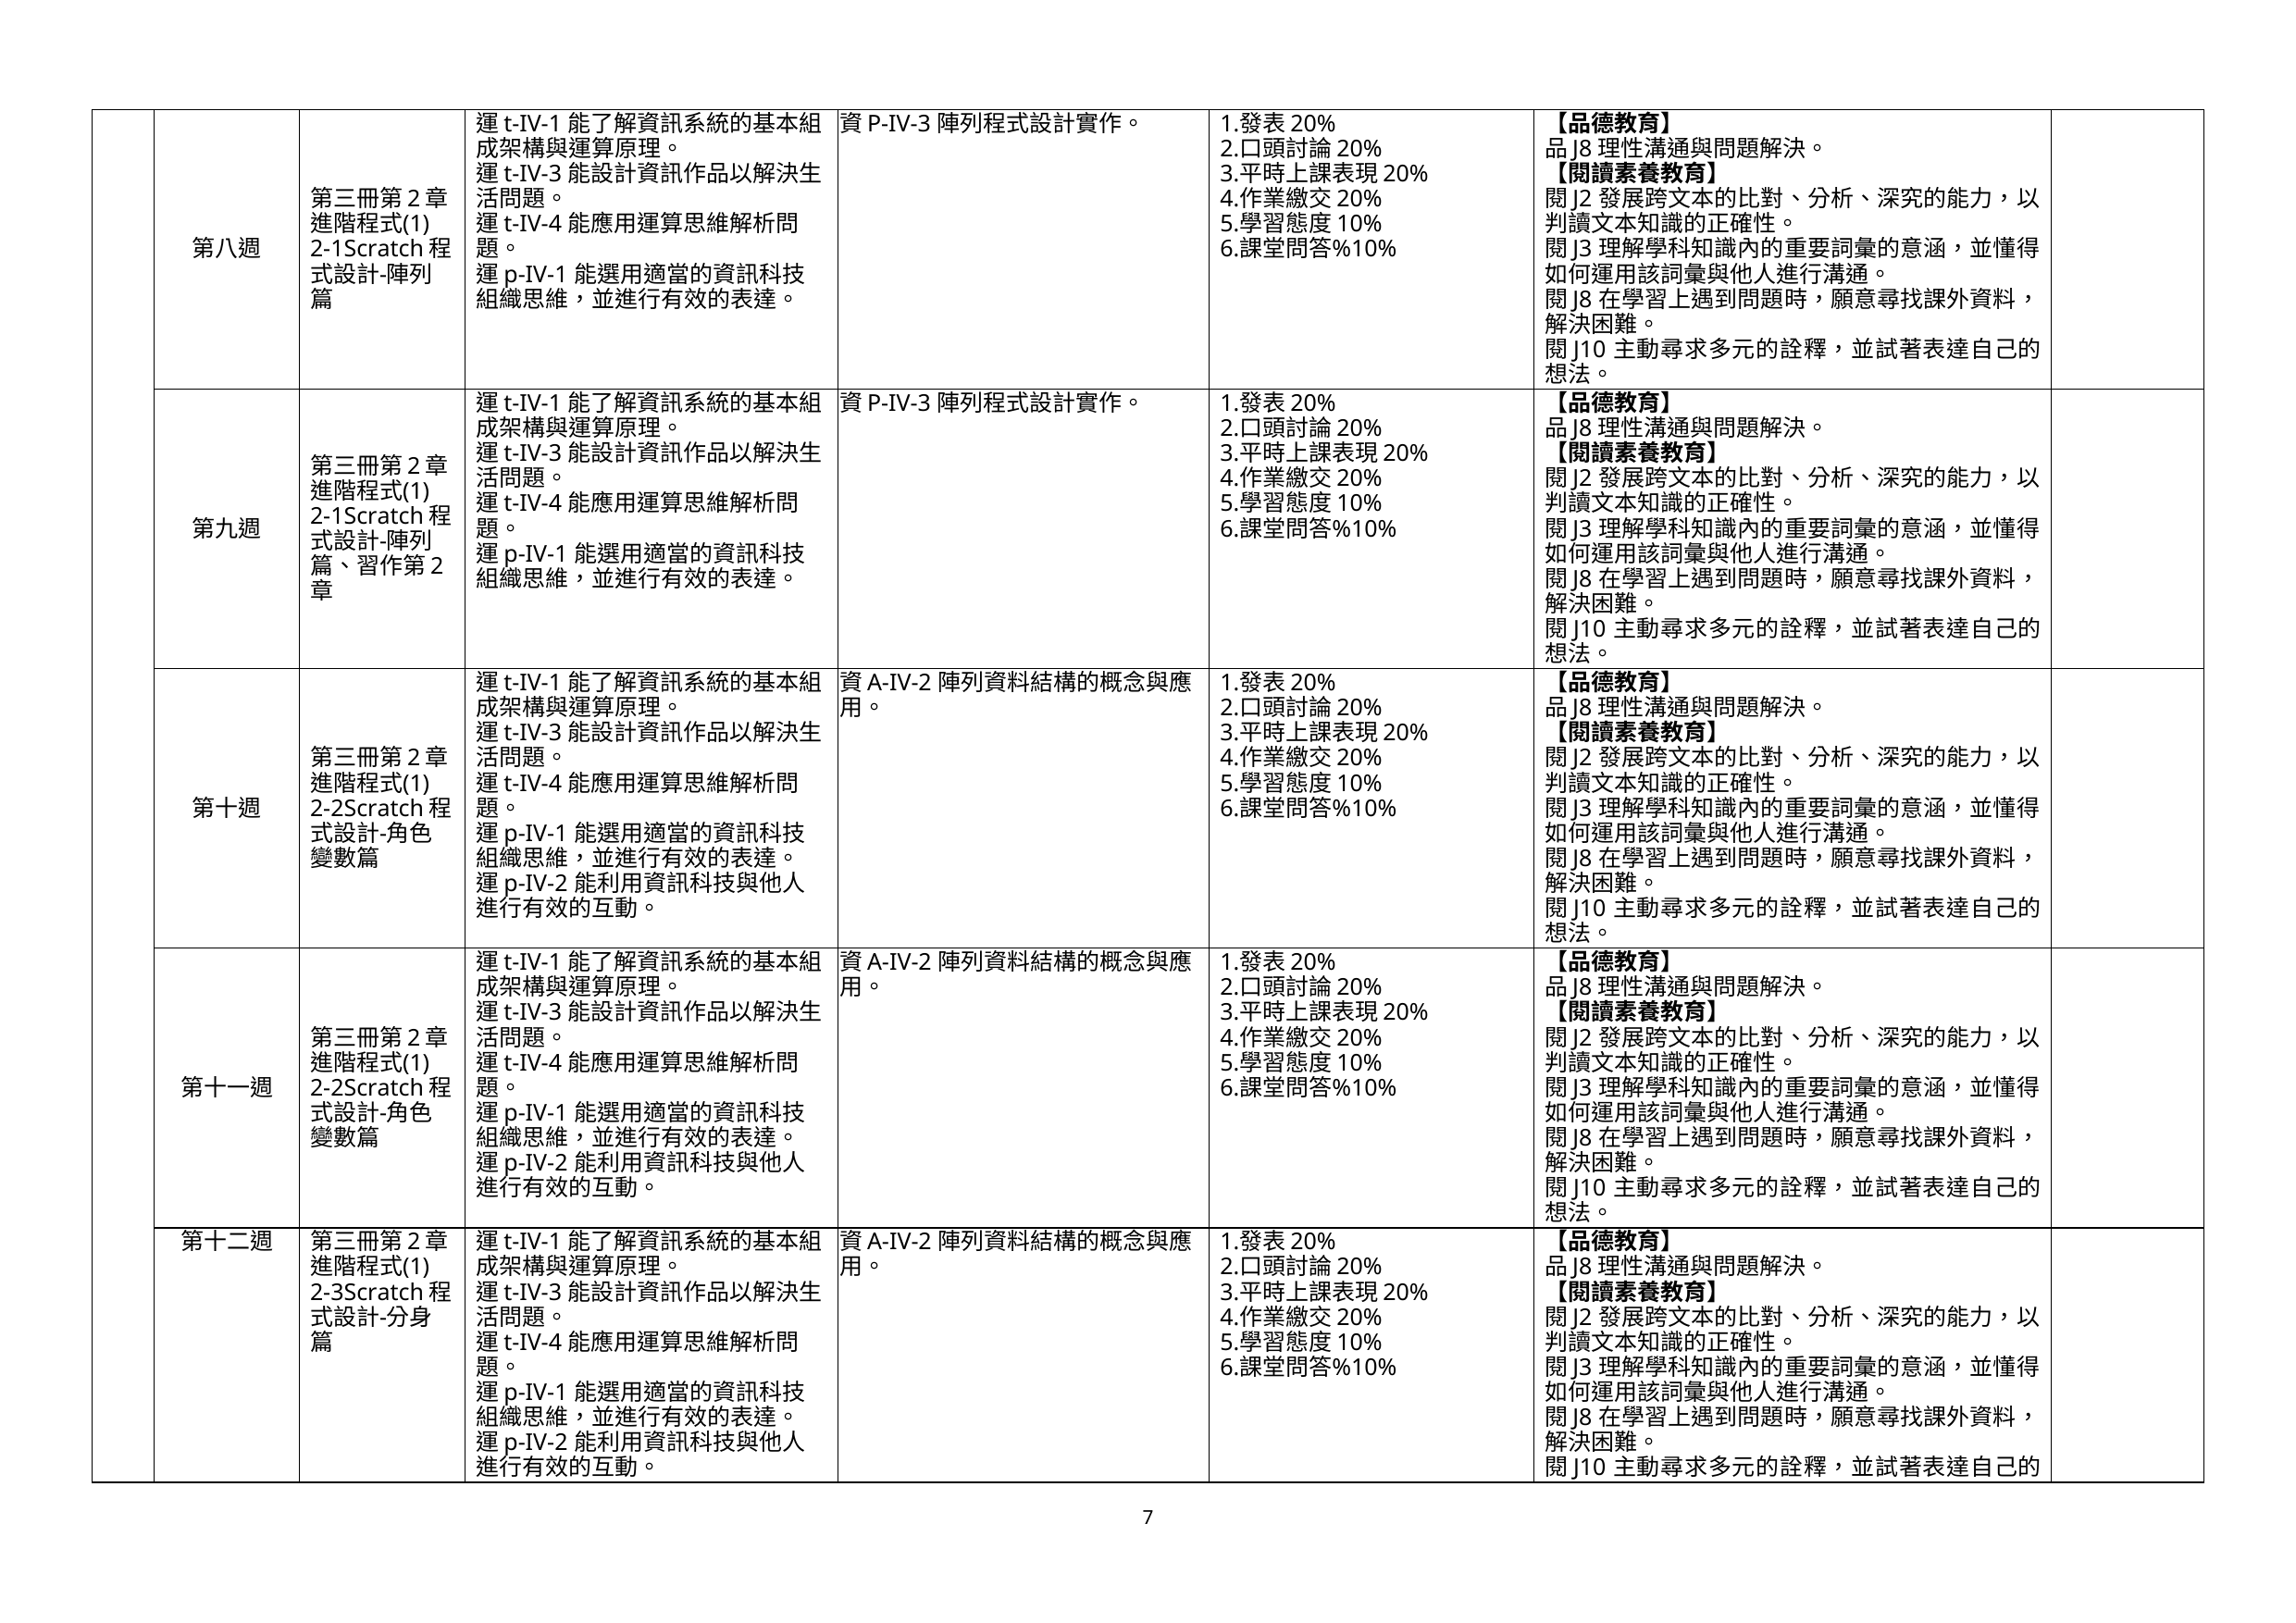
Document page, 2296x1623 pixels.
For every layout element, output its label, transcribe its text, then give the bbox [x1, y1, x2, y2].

table_cell [2052, 948, 2203, 1227]
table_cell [1534, 1229, 2051, 1481]
table_cell 第三冊第2章進階程式(1) 2-2Scratch程式設計-角色變數篇 [300, 948, 465, 1227]
table_cell 第九週 [155, 390, 299, 668]
table_cell [2052, 1229, 2203, 1481]
table_cell 第十一週 [155, 948, 299, 1227]
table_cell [300, 110, 465, 389]
table_cell [2052, 110, 2203, 389]
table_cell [1210, 110, 1533, 389]
table_cell 1.發表20% 2.口頭討論20% 3.平時上課表現20% 4.作業繳交20% 5.學習態度10% 6.課堂問答%10% [1210, 669, 1533, 948]
table_cell 資A-IV-2 陣列資料結構的概念與應用。 [838, 669, 1209, 948]
table_cell 運t-IV-1 能了解資訊系統的基本組成架構與運算原理。 運t-IV-3 能設計資訊作品以解決生活問題。 運t-IV-4 能應用運算思維解析問題。 運p-IV-1 能選用適當的資訊科技組織思維，並進行有效的表達。 [465, 390, 838, 668]
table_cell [300, 1229, 465, 1481]
table_cell 第三冊第2章進階程式(1) 2-2Scratch程式設計-角色變數篇 [300, 669, 465, 948]
table_cell 運t-IV-1 能了解資訊系統的基本組成架構與運算原理。 運t-IV-3 能設計資訊作品以解決生活問題。 運t-IV-4 能應用運算思維解析問題。 運p-IV-1 能選用適當的資訊科技組織思維，並進行有效的表達。 運p-IV-2 能利用資訊科技與他人進行有效的互動。 [465, 948, 838, 1227]
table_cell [465, 1229, 838, 1481]
table_cell [2052, 669, 2203, 948]
table_cell 資P-IV-3 陣列程式設計實作。 [838, 110, 1209, 389]
table_cell 第八週 [155, 110, 299, 389]
table_cell 第三冊第2章進階程式(1) 2-1Scratch程式設計-陣列篇、習作第2章 [300, 390, 465, 668]
table_cell [2052, 390, 2203, 668]
table_cell 資P-IV-3 陣列程式設計實作。 [838, 390, 1209, 668]
table_cell 1.發表20% 2.口頭討論20% 3.平時上課表現20% 4.作業繳交20% 5.學習態度10% 6.課堂問答%10% [1210, 390, 1533, 668]
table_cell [1210, 1229, 1533, 1481]
table_cell 運t-IV-1 能了解資訊系統的基本組成架構與運算原理。 運t-IV-3 能設計資訊作品以解決生活問題。 運t-IV-4 能應用運算思維解析問題。 運p-IV-1 能選用適當的資訊科技組織思維，並進行有效的表達。 運p-IV-2 能利用資訊科技與他人進行有效的互動。 [465, 669, 838, 948]
table_cell 資A-IV-2 陣列資料結構的概念與應用。 [838, 948, 1209, 1227]
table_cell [838, 1229, 1209, 1481]
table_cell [465, 110, 838, 389]
table_cell 第十週 [155, 669, 299, 948]
table_cell 1.發表20% 2.口頭討論20% 3.平時上課表現20% 4.作業繳交20% 5.學習態度10% 6.課堂問答%10% [1210, 948, 1533, 1227]
table_cell 第十二週 [155, 1229, 299, 1481]
